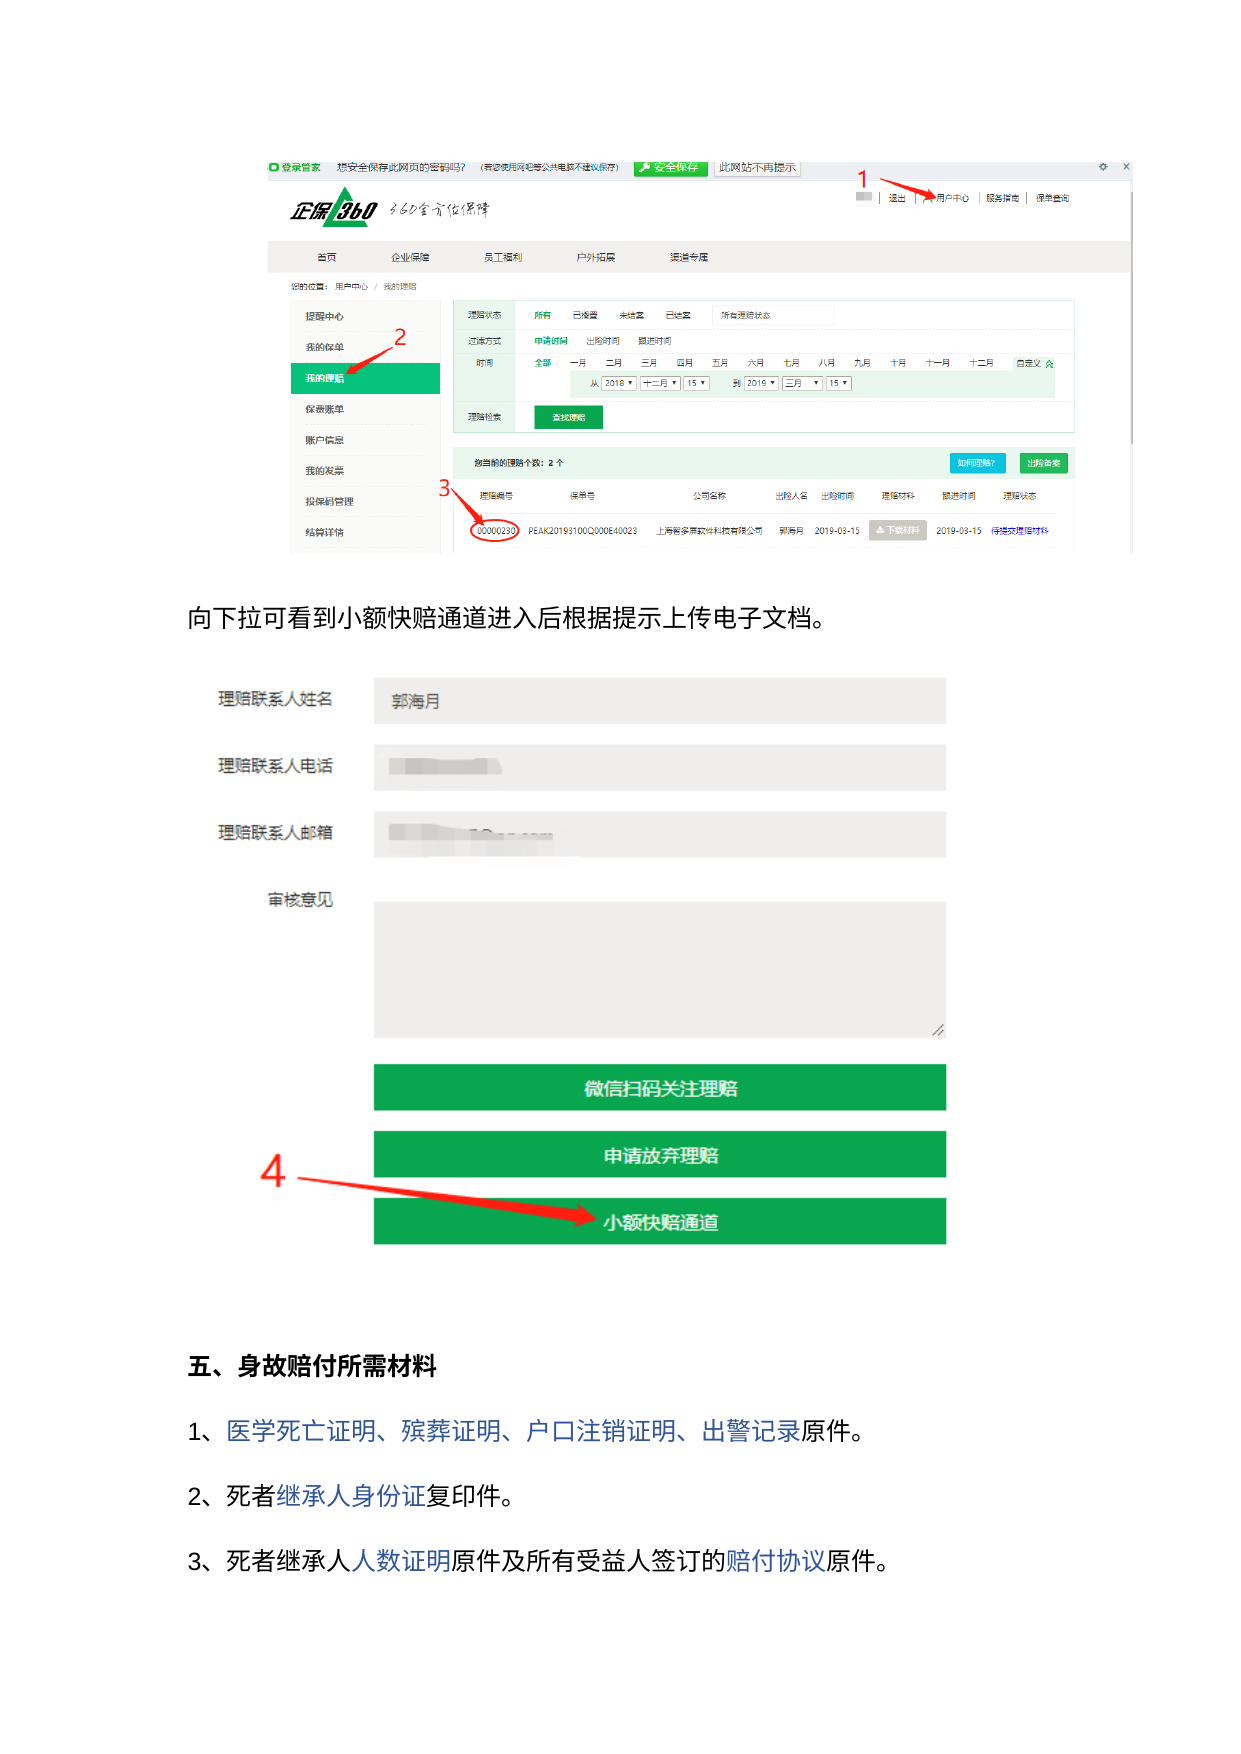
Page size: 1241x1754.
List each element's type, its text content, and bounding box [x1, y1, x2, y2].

text 五、身故赔付所需材料 [187, 1332, 1053, 1397]
text 1、医学死亡证明、殡葬证明、户口注销证明、出警记录原件。 [187, 1397, 1053, 1462]
text 2、死者继承人身份证复印件。 [187, 1462, 1053, 1527]
picture [187, 649, 1053, 1291]
picture [267, 162, 1133, 554]
text 向下拉可看到小额快赔通道进入后根据提示上传电子文档。 [187, 584, 1053, 649]
text 3、死者继承人人数证明原件及所有受益人签订的赔付协议原件。 [187, 1527, 1053, 1592]
